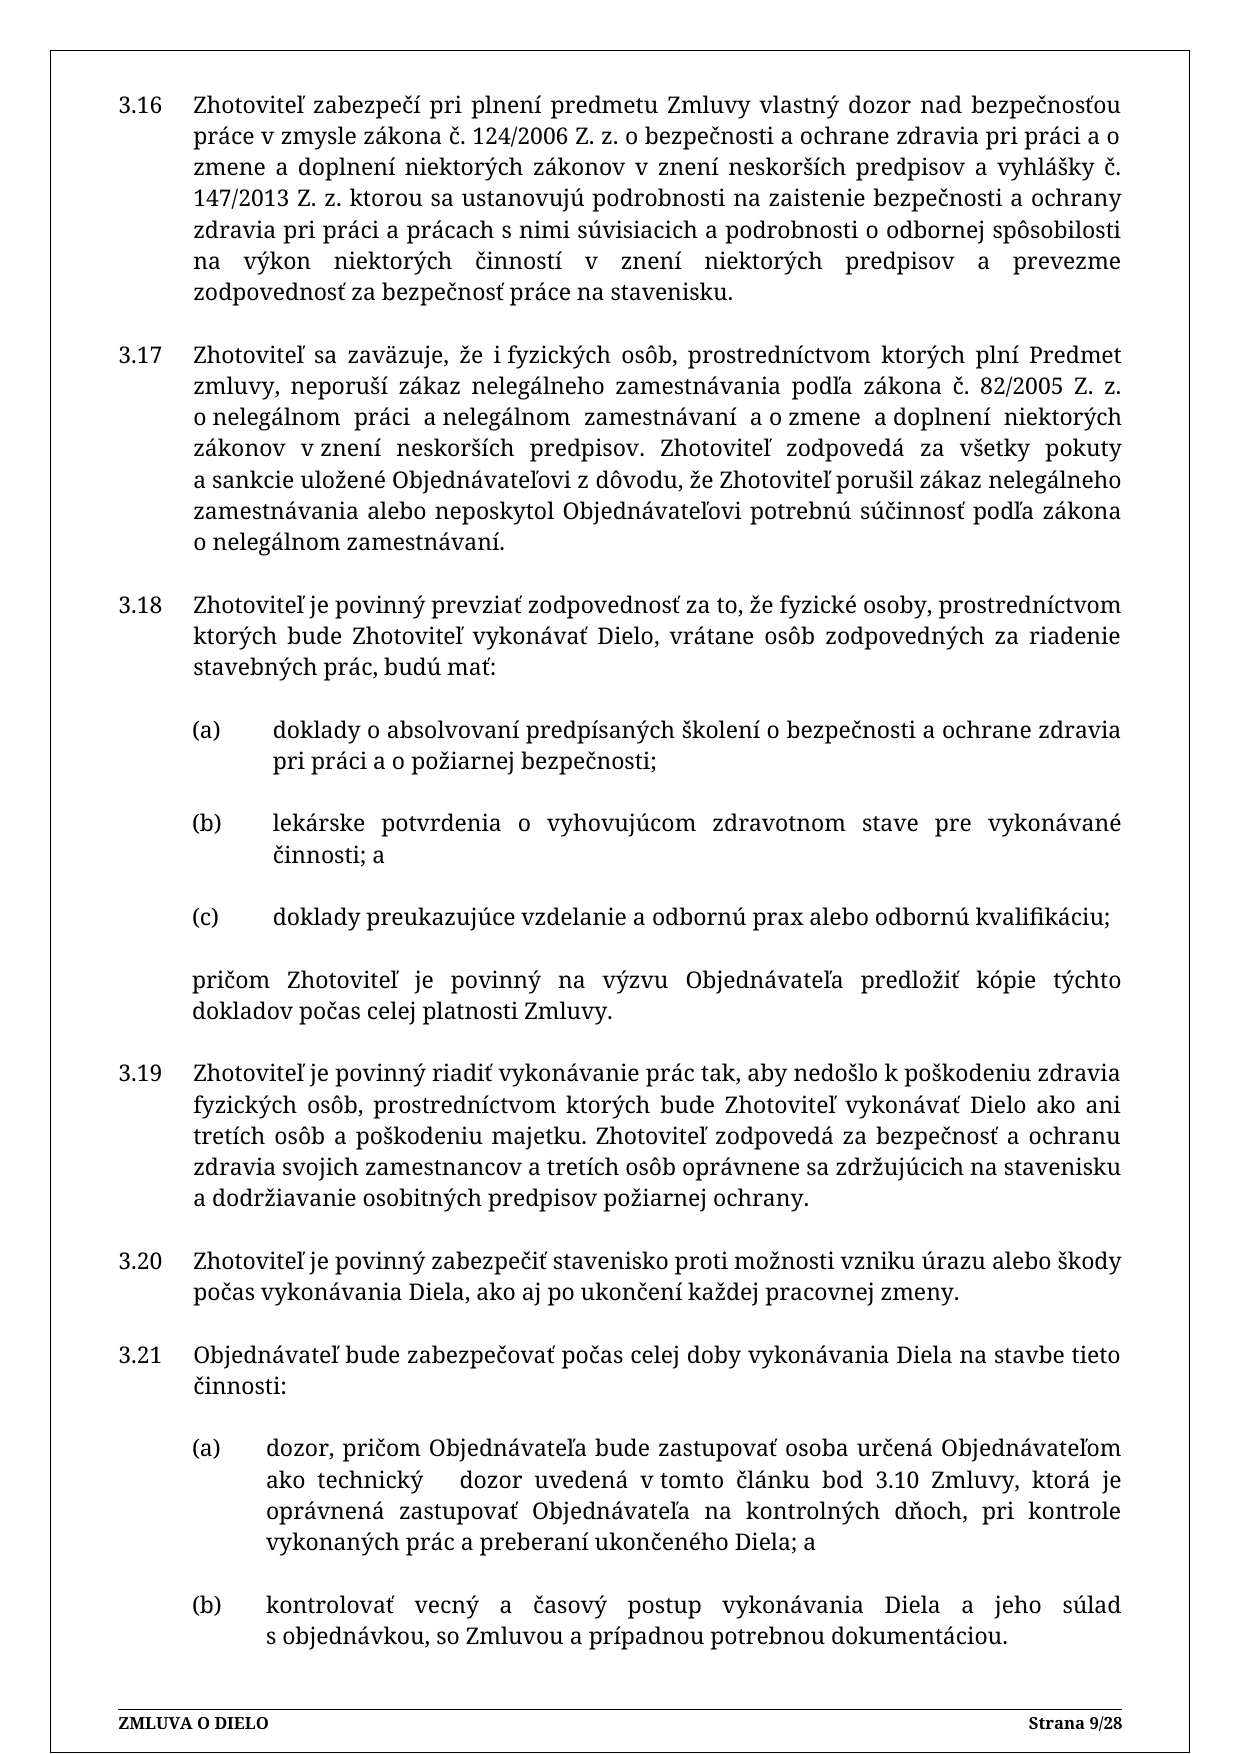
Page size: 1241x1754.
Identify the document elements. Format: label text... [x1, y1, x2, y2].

list Objednávateľ bude zabezpečovať počas celej doby vykonávania Diela na stavbe tieto činnosti: [118, 1339, 1122, 1401]
list doklady preukazujúce vzdelanie a odbornú prax alebo odbornú kvalifikáciu; [192, 901, 1122, 932]
list Zhotoviteľ je povinný zabezpečiť stavenisko proti možnosti vzniku úrazu alebo škody počas vykonávania Diela, ako aj po ukončení každej pracovnej zmeny. [118, 1245, 1122, 1307]
list Zhotoviteľ je povinný prevziať zodpovednosť za to, že fyzické osoby, prostredníctvom ktorých bude Zhotoviteľ vykonávať Dielo, vrátane osôb zodpovedných za riadenie stavebných prác, budú mať: [118, 589, 1122, 682]
list doklady o absolvovaní predpísaných školení o bezpečnosti a ochrane zdravia pri práci a o požiarnej bezpečnosti; [192, 714, 1122, 776]
list dozor, pričom Objednávateľa bude zastupovať osoba určená Objednávateľom ako technický dozor uvedená v tomto článku bod 3.10 Zmluvy, ktorá je oprávnená zastupovať Objednávateľa na kontrolných dňoch, pri kontrole vykonaných prác a preberaní ukončeného Diela; a [192, 1432, 1122, 1557]
list kontrolovať vecný a časový postup vykonávania Diela a jeho súlad s objednávkou, so Zmluvou a prípadnou potrebnou dokumentáciou. [192, 1589, 1122, 1651]
list Zhotoviteľ je povinný riadiť vykonávanie prác tak, aby nedošlo k poškodeniu zdravia fyzických osôb, prostredníctvom ktorých bude Zhotoviteľ vykonávať Dielo ako ani tretích osôb a poškodeniu majetku. Zhotoviteľ zodpovedá za bezpečnosť a ochranu zdravia svojich zamestnancov a tretích osôb oprávnene sa zdržujúcich na stavenisku a dodržiavanie osobitných predpisov požiarnej ochrany. [118, 1057, 1122, 1214]
text pričom Zhotoviteľ je povinný na výzvu Objednávateľa predložiť kópie týchto dokladov počas celej platnosti Zmluvy. [192, 964, 1122, 1026]
list Zhotoviteľ sa zaväzuje, že i fyzických osôb, prostredníctvom ktorých plní Predmet zmluvy, neporuší zákaz nelegálneho zamestnávania podľa zákona č. 82/2005 Z. z. o nelegálnom práci a nelegálnom zamestnávaní a o zmene a doplnení niektorých zákonov v znení neskorších predpisov. Zhotoviteľ zodpovedá za všetky pokuty a sankcie uložené Objednávateľovi z dôvodu, že Zhotoviteľ porušil zákaz nelegálneho zamestnávania alebo neposkytol Objednávateľovi potrebnú súčinnosť podľa zákona o nelegálnom zamestnávaní. [118, 339, 1122, 557]
list lekárske potvrdenia o vyhovujúcom zdravotnom stave pre vykonávané činnosti; a [192, 807, 1122, 870]
list Zhotoviteľ zabezpečí pri plnení predmetu Zmluvy vlastný dozor nad bezpečnosťou práce v zmysle zákona č. 124/2006 Z. z. o bezpečnosti a ochrane zdravia pri práci a o zmene a doplnení niektorých zákonov v znení neskorších predpisov a vyhlášky č. 147/2013 Z. z. ktorou sa ustanovujú podrobnosti na zaistenie bezpečnosti a ochrany zdravia pri práci a prácach s nimi súvisiacich a podrobnosti o odbornej spôsobilosti na výkon niektorých činností v znení niektorých predpisov a prevezme zodpovednosť za bezpečnosť práce na stavenisku. [118, 89, 1122, 307]
